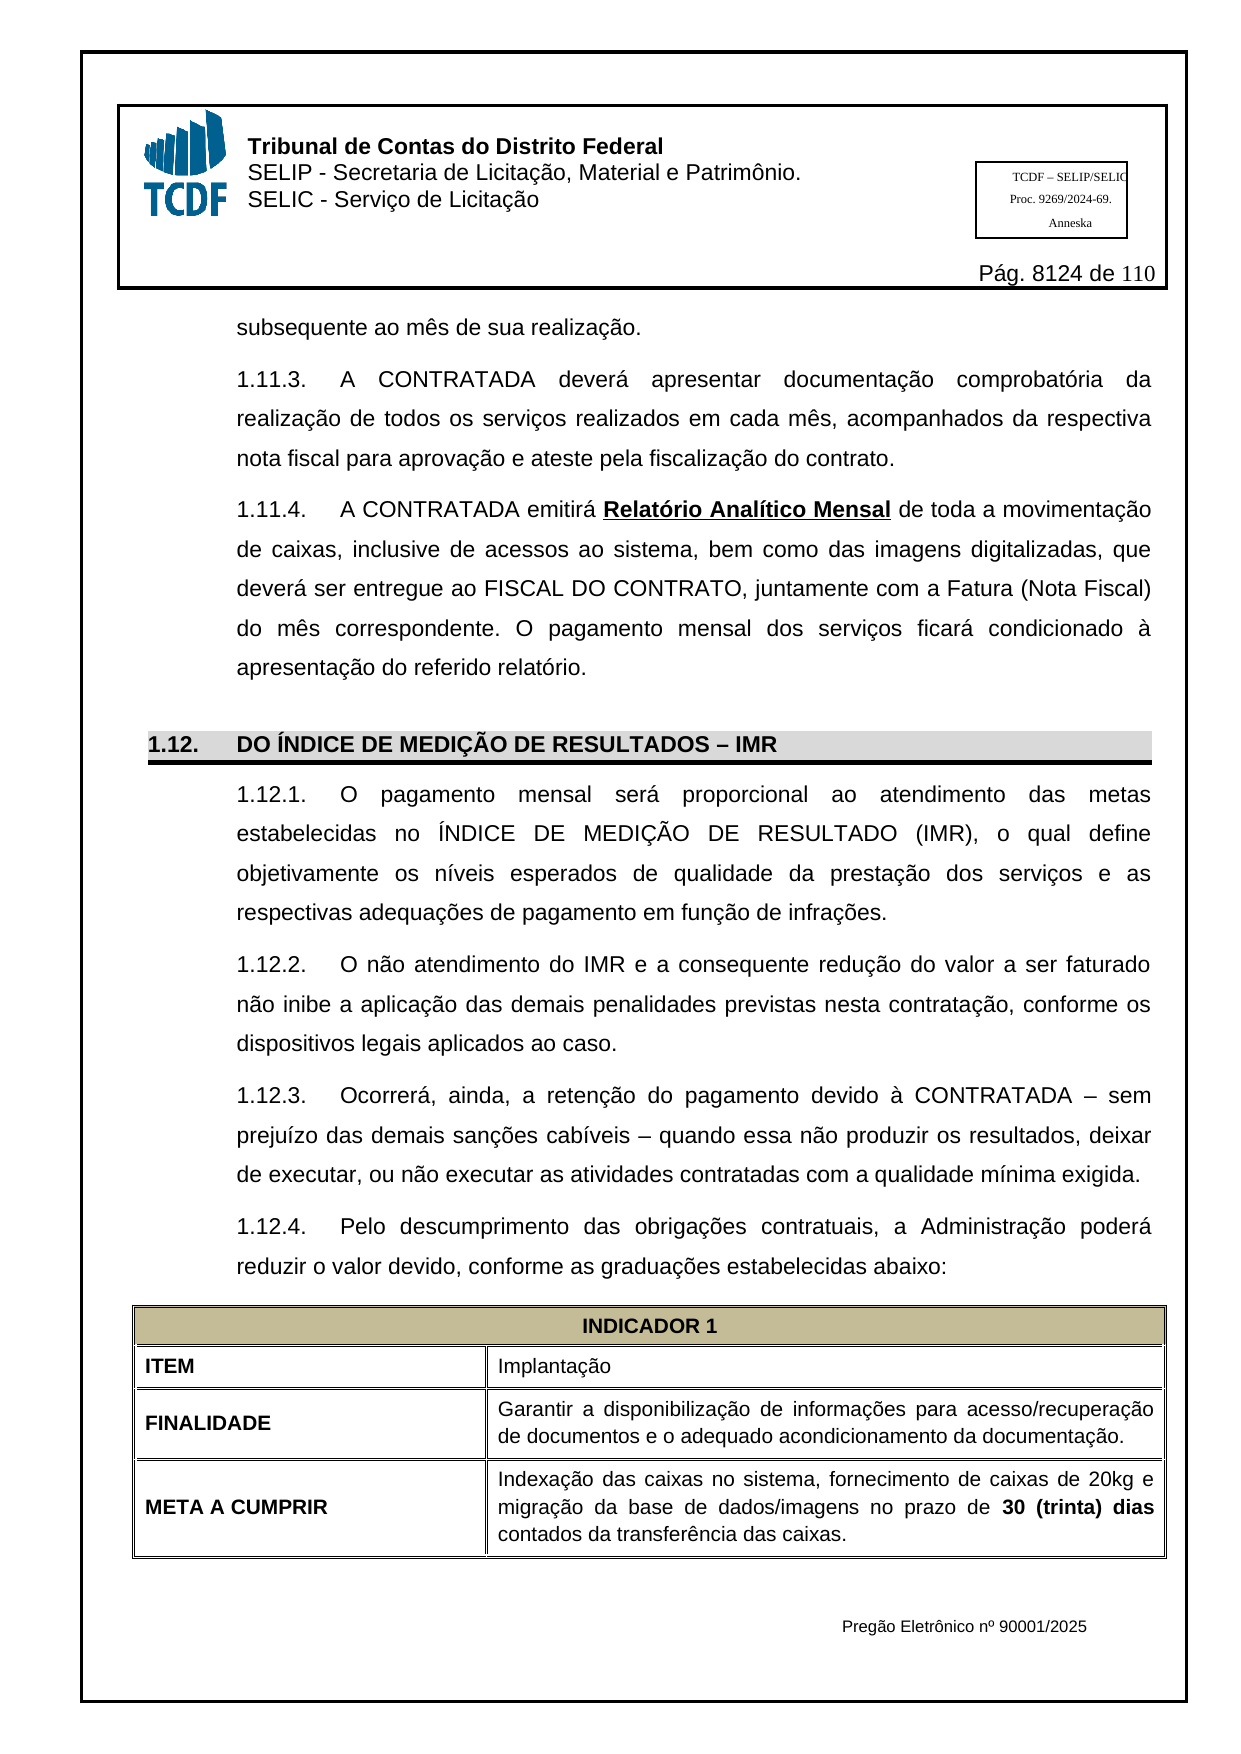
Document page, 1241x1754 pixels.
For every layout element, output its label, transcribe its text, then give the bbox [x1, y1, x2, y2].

list O faturamento dos serviços será realizado até o 5º (quinto) dia útil do mês subsequente ao mês de sua realização. [236, 313, 1152, 340]
table_cell Garantir a disponibilização de informações para acesso/recuperação de documentos e o adequado acondicionamento da documentação. [486, 1387, 1166, 1458]
table_cell FINALIDADE [134, 1387, 486, 1458]
table_header INDICADOR 1 [135, 1308, 1164, 1344]
list DO ÍNDICE DE MEDIÇÃO DE RESULTADOS – IMR [148, 731, 1152, 760]
list Ocorrerá, ainda, a retenção do pagamento devido à CONTRATADA – sem prejuízo das demais sanções cabíveis – quando essa não produzir os resultados, deixar de executar, ou não executar as atividades contratadas com a qualidade mínima exigida. [236, 1082, 1152, 1187]
list O pagamento mensal será proporcional ao atendimento das metas estabelecidas no ÍNDICE DE MEDIÇÃO DE RESULTADO (IMR), o qual define objetivamente os níveis esperados de qualidade da prestação dos serviços e as respectivas adequações de pagamento em função de infrações. [236, 781, 1152, 926]
table_cell Indexação das caixas no sistema, fornecimento de caixas de 20kg e migração da base de dados/imagens no prazo de 30 (trinta) dias contados da transferência das caixas. [486, 1458, 1166, 1556]
list O não atendimento do IMR e a consequente redução do valor a ser faturado não inibe a aplicação das demais penalidades previstas nesta contratação, conforme os dispositivos legais aplicados ao caso. [236, 951, 1152, 1057]
picture [129, 107, 241, 218]
table_cell Implantação [486, 1344, 1166, 1387]
list A CONTRATADA emitirá Relatório Analítico Mensal de toda a movimentação de caixas, inclusive de acessos ao sistema, bem como das imagens digitalizadas, que deverá ser entregue ao FISCAL DO CONTRATO, juntamente com a Fatura (Nota Fiscal) do mês correspondente. O pagamento mensal dos serviços ficará condicionado à apresentação do referido relatório. [236, 496, 1152, 681]
table_cell META A CUMPRIR [134, 1458, 486, 1556]
table_cell ITEM [134, 1344, 486, 1387]
list A CONTRATADA deverá apresentar documentação comprobatória da realização de todos os serviços realizados em cada mês, acompanhados da respectiva nota fiscal para aprovação e ateste pela fiscalização do contrato. [236, 366, 1152, 471]
list Pelo descumprimento das obrigações contratuais, a Administração poderá reduzir o valor devido, conforme as graduações estabelecidas abaixo: [236, 1213, 1152, 1279]
